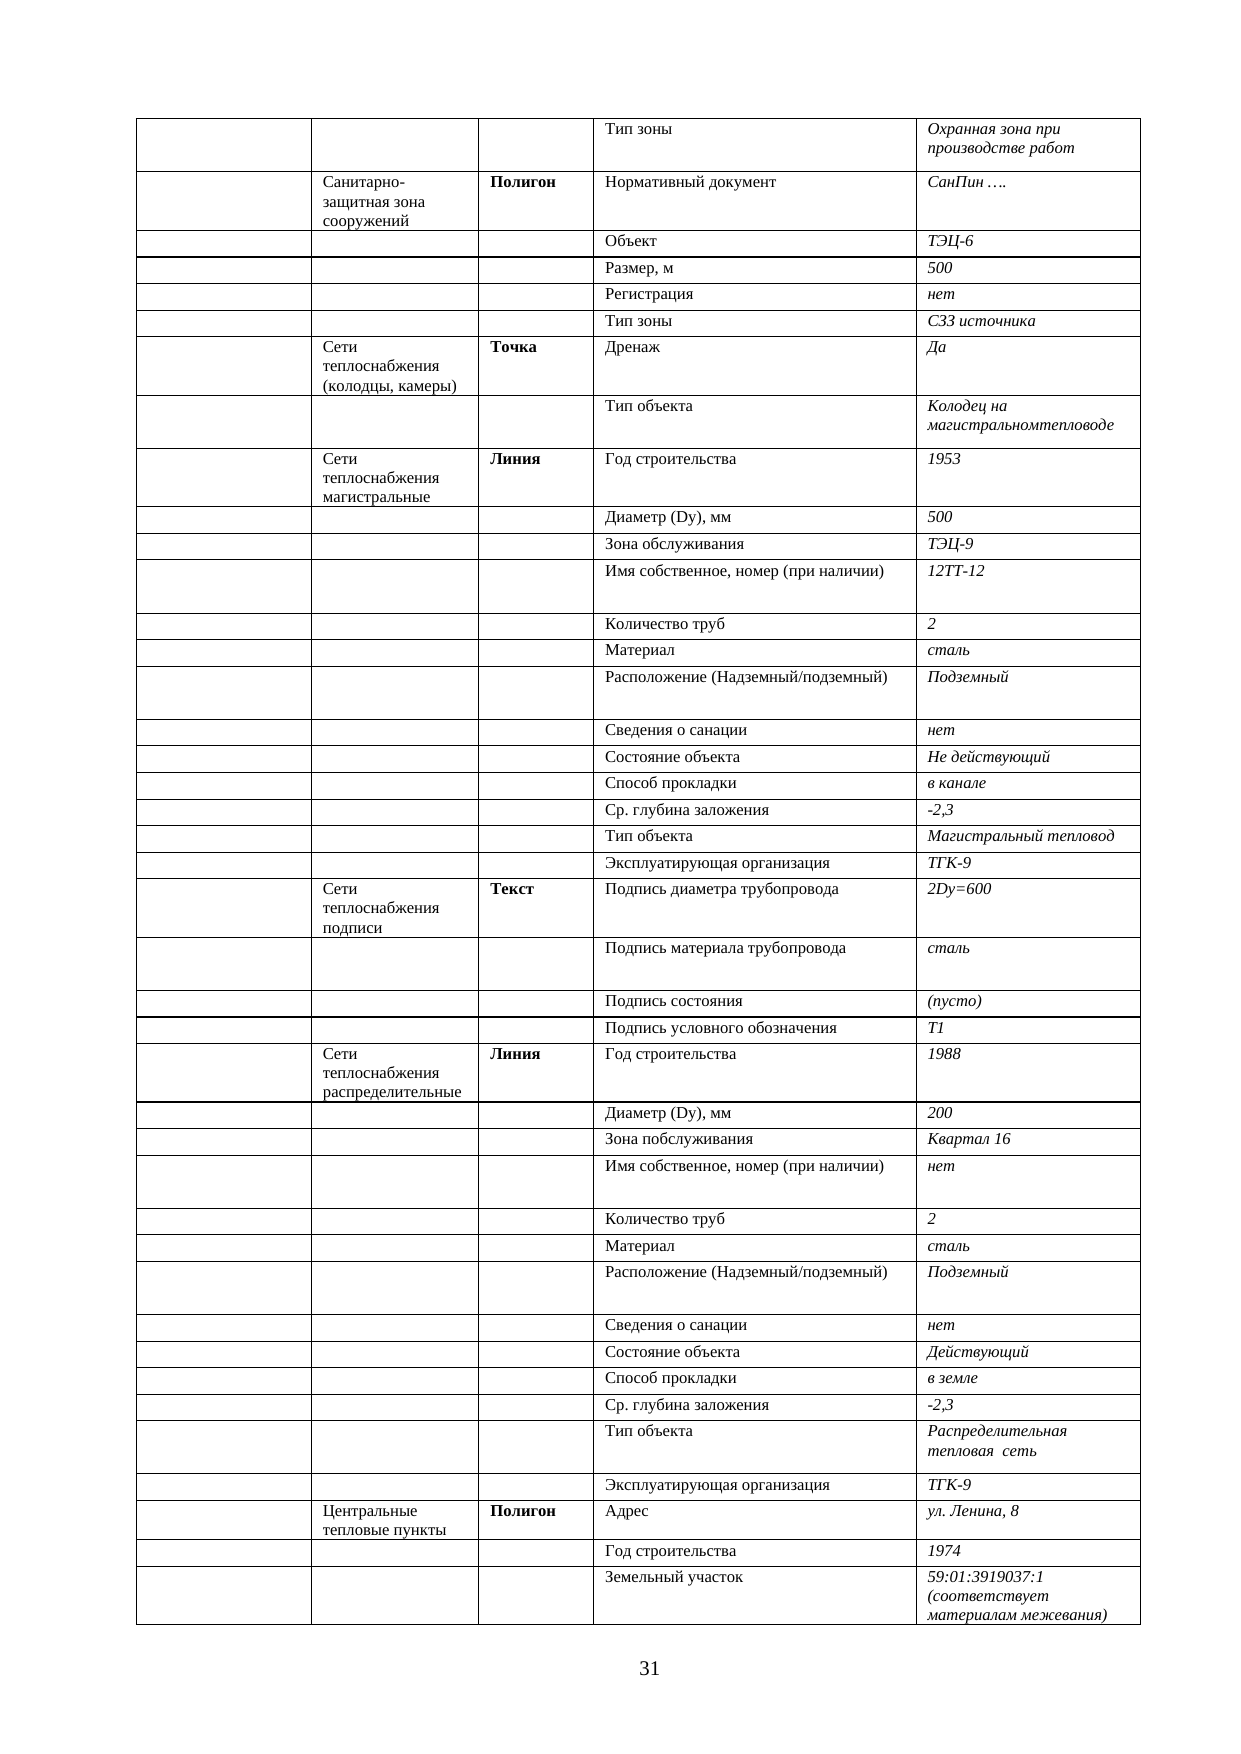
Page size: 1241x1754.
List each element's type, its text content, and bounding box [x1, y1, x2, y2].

table_cell [479, 800, 593, 825]
table_cell ул. Ленина, 8 [917, 1501, 1140, 1539]
table_cell [137, 1567, 311, 1624]
table_cell [479, 507, 593, 533]
table_cell Нормативный документ [594, 172, 916, 230]
table_cell [312, 1235, 478, 1261]
table_cell [312, 746, 478, 772]
table_cell Санитарно-защитная зона сооружений [312, 172, 478, 230]
table_cell [312, 640, 478, 666]
table_cell [312, 311, 478, 336]
table_cell [137, 1315, 311, 1341]
table_cell [479, 1315, 593, 1341]
table_cell Материал [594, 640, 916, 666]
table_cell [312, 507, 478, 533]
table_cell [479, 560, 593, 612]
table_cell Эксплуатирующая организация [594, 1474, 916, 1500]
table_cell Сведения о санации [594, 720, 916, 745]
table_cell [479, 1129, 593, 1154]
table_cell сталь [917, 938, 1140, 990]
table_cell нет [917, 284, 1140, 309]
table_cell Точка [479, 337, 593, 394]
table_cell [137, 720, 311, 745]
table_cell [137, 1474, 311, 1500]
table_cell [312, 1474, 478, 1500]
table_cell [137, 337, 311, 394]
table_cell [479, 1540, 593, 1566]
table_cell [312, 231, 478, 256]
table_cell Подпись материала трубопровода [594, 938, 916, 990]
table_cell Тип объекта [594, 396, 916, 448]
table_cell Способ прокладки [594, 1368, 916, 1394]
table_cell [312, 1368, 478, 1394]
table_cell Тип объекта [594, 1421, 916, 1473]
table_cell 200 [917, 1103, 1140, 1128]
table_cell нет [917, 1315, 1140, 1341]
table_cell [479, 746, 593, 772]
table_cell Зона обслуживания [594, 534, 916, 559]
table_cell Количество труб [594, 1209, 916, 1234]
table_cell [312, 991, 478, 1016]
table_cell 500 [917, 507, 1140, 533]
table_cell [312, 1315, 478, 1341]
table_cell ТГК-9 [917, 1474, 1140, 1500]
table_cell [479, 1156, 593, 1208]
table_cell Зона побслуживания [594, 1129, 916, 1154]
table_cell Ср. глубина заложения [594, 800, 916, 825]
table_cell [137, 560, 311, 612]
table_cell Сети теплоснабжения подписи [312, 879, 478, 937]
table_cell [137, 1501, 311, 1539]
table_cell [312, 1421, 478, 1473]
table_cell [137, 449, 311, 506]
table_cell [137, 746, 311, 772]
table_cell СЗЗ источника [917, 311, 1140, 336]
table_cell [137, 396, 311, 448]
table_cell Эксплуатирующая организация [594, 853, 916, 878]
table_cell Линия [479, 1044, 593, 1101]
table_cell [137, 853, 311, 878]
table_cell Количество труб [594, 614, 916, 639]
table_cell [137, 1018, 311, 1043]
table_cell Размер, м [594, 258, 916, 283]
table_cell [137, 773, 311, 798]
table_cell [137, 231, 311, 256]
table_cell [137, 1540, 311, 1566]
table_cell сталь [917, 640, 1140, 666]
table_cell Способ прокладки [594, 773, 916, 798]
table_cell Тип объекта [594, 826, 916, 852]
table_cell сталь [917, 1235, 1140, 1261]
table_cell [479, 1018, 593, 1043]
table_cell [137, 172, 311, 230]
table_cell [312, 560, 478, 612]
table_cell Состояние объекта [594, 746, 916, 772]
table_cell нет [917, 1156, 1140, 1208]
table_cell [137, 1262, 311, 1314]
table_cell [312, 1262, 478, 1314]
table_cell в канале [917, 773, 1140, 798]
table_cell Объект [594, 231, 916, 256]
table_cell [312, 667, 478, 719]
table_cell [479, 614, 593, 639]
table_cell [312, 284, 478, 309]
table_cell Сети теплоснабжения (колодцы, камеры) [312, 337, 478, 394]
table_cell 12ТТ-12 [917, 560, 1140, 612]
table_cell Т1 [917, 1018, 1140, 1043]
table_cell Состояние объекта [594, 1342, 916, 1367]
table_cell Адрес [594, 1501, 916, 1539]
table_cell ТЭЦ-6 [917, 231, 1140, 256]
table_cell [479, 667, 593, 719]
table_cell [312, 720, 478, 745]
table_cell 2Dу=600 [917, 879, 1140, 937]
table_cell нет [917, 720, 1140, 745]
table_cell Дренаж [594, 337, 916, 394]
table_cell [137, 1342, 311, 1367]
table_cell [137, 258, 311, 283]
table_cell [312, 1018, 478, 1043]
table_cell [312, 800, 478, 825]
table_cell Диаметр (Dу), мм [594, 507, 916, 533]
table_cell [312, 1395, 478, 1420]
table_cell [312, 853, 478, 878]
table_cell [137, 284, 311, 309]
table_cell [137, 640, 311, 666]
table_cell 500 [917, 258, 1140, 283]
table_cell Текст [479, 879, 593, 937]
table_cell Материал [594, 1235, 916, 1261]
table_cell [479, 720, 593, 745]
table_cell Колодец на магистральномтепловоде [917, 396, 1140, 448]
table_cell Расположение (Надземный/подземный) [594, 1262, 916, 1314]
table_cell [137, 667, 311, 719]
table_cell [479, 1262, 593, 1314]
table_cell Год строительства [594, 449, 916, 506]
table_cell [137, 1368, 311, 1394]
table_cell 1953 [917, 449, 1140, 506]
table_cell Год строительства [594, 1044, 916, 1101]
table_cell [137, 879, 311, 937]
table_cell [479, 773, 593, 798]
table_cell [479, 231, 593, 256]
table_cell Квартал 16 [917, 1129, 1140, 1154]
table_cell Расположение (Надземный/подземный) [594, 667, 916, 719]
table_cell Имя собственное, номер (при наличии) [594, 1156, 916, 1208]
table_cell [312, 1209, 478, 1234]
table_cell [479, 284, 593, 309]
table_cell [137, 1395, 311, 1420]
table_cell Тип зоны [594, 119, 916, 171]
table_cell [137, 1421, 311, 1473]
table_cell [479, 1209, 593, 1234]
table_cell [312, 1156, 478, 1208]
table_cell [479, 853, 593, 878]
table_cell [479, 1421, 593, 1473]
table_cell [137, 1103, 311, 1128]
table_cell Сведения о санации [594, 1315, 916, 1341]
table_cell Подпись диаметра трубопровода [594, 879, 916, 937]
table_cell [479, 1235, 593, 1261]
table_cell Земельный участок [594, 1567, 916, 1624]
table_cell [479, 1103, 593, 1128]
table_cell Охранная зона при производстве работ [917, 119, 1140, 171]
table_cell [479, 1342, 593, 1367]
table_cell Да [917, 337, 1140, 394]
table_cell Год строительства [594, 1540, 916, 1566]
table_cell [137, 1209, 311, 1234]
table_cell Имя собственное, номер (при наличии) [594, 560, 916, 612]
table_cell 1974 [917, 1540, 1140, 1566]
table_cell [312, 1540, 478, 1566]
table_cell [479, 1368, 593, 1394]
table_cell [312, 534, 478, 559]
table_cell [479, 826, 593, 852]
table_cell -2,3 [917, 1395, 1140, 1420]
table_cell Подземный [917, 667, 1140, 719]
table_cell СанПин …. [917, 172, 1140, 230]
table_cell [479, 396, 593, 448]
table_cell [137, 938, 311, 990]
table_cell [137, 826, 311, 852]
table_cell ТЭЦ-9 [917, 534, 1140, 559]
table_cell 2 [917, 614, 1140, 639]
table_cell [137, 991, 311, 1016]
table_cell Полигон [479, 172, 593, 230]
table_cell ТГК-9 [917, 853, 1140, 878]
table_cell Действующий [917, 1342, 1140, 1367]
table_cell [312, 1342, 478, 1367]
table_cell 1988 [917, 1044, 1140, 1101]
table_cell (пусто) [917, 991, 1140, 1016]
table_cell [312, 938, 478, 990]
table_cell Подземный [917, 1262, 1140, 1314]
table_cell Регистрация [594, 284, 916, 309]
table_cell [137, 534, 311, 559]
table_cell [479, 991, 593, 1016]
table_cell Сети теплоснабжения распределительные [312, 1044, 478, 1101]
table_cell [137, 311, 311, 336]
table_cell [479, 258, 593, 283]
table_cell [479, 1395, 593, 1420]
table_cell [479, 1567, 593, 1624]
table_cell [137, 1129, 311, 1154]
table_cell [479, 938, 593, 990]
table_cell [312, 614, 478, 639]
table_cell [137, 614, 311, 639]
table_cell 59:01:3919037:1 (соответствует материалам межевания) [917, 1567, 1140, 1624]
table_cell Полигон [479, 1501, 593, 1539]
table_cell Сети теплоснабжения магистральные [312, 449, 478, 506]
table_cell Центральные тепловые пункты [312, 1501, 478, 1539]
table_cell [137, 1044, 311, 1101]
table_cell [137, 507, 311, 533]
table_cell 2 [917, 1209, 1140, 1234]
table_cell в земле [917, 1368, 1140, 1394]
table_cell Линия [479, 449, 593, 506]
table_cell [137, 1156, 311, 1208]
table_cell [479, 311, 593, 336]
table_cell [137, 1235, 311, 1261]
table_cell [312, 1129, 478, 1154]
table_cell Тип зоны [594, 311, 916, 336]
table_cell [479, 640, 593, 666]
table_cell Диаметр (Dу), мм [594, 1103, 916, 1128]
table_cell Ср. глубина заложения [594, 1395, 916, 1420]
table_cell [312, 119, 478, 171]
table_cell [312, 258, 478, 283]
table_cell [312, 1103, 478, 1128]
table_cell -2,3 [917, 800, 1140, 825]
table_cell Магистральный тепловод [917, 826, 1140, 852]
table_cell [479, 1474, 593, 1500]
table_cell Подпись условного обозначения [594, 1018, 916, 1043]
table_cell [312, 1567, 478, 1624]
table_cell [312, 773, 478, 798]
table_cell Распределительная тепловая сеть [917, 1421, 1140, 1473]
table_cell [312, 826, 478, 852]
table_cell [479, 119, 593, 171]
table_cell [479, 534, 593, 559]
table_cell [312, 396, 478, 448]
table_cell [137, 119, 311, 171]
table_cell Не действующий [917, 746, 1140, 772]
table_cell Подпись состояния [594, 991, 916, 1016]
table_cell [137, 800, 311, 825]
